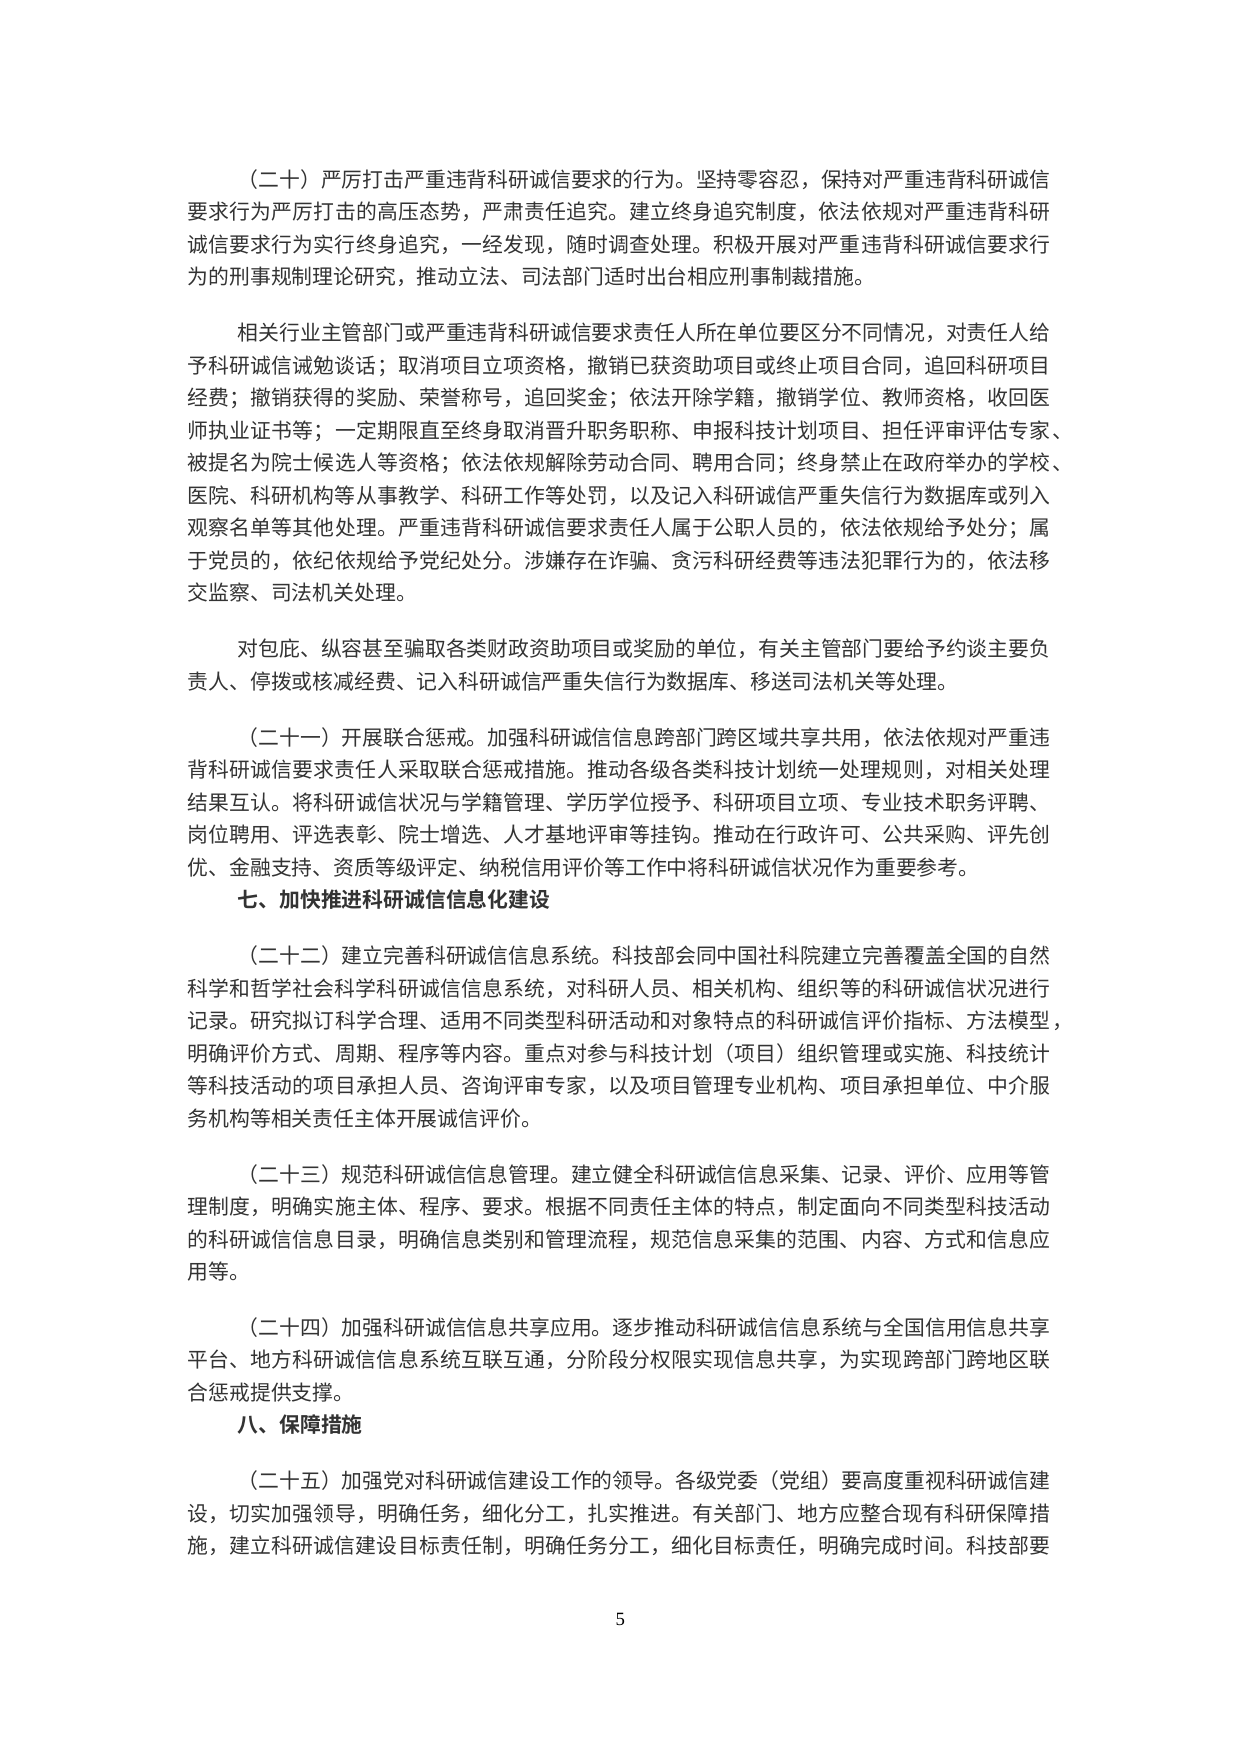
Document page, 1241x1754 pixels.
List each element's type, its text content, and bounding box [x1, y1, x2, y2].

text （二十四）加强科研诚信信息共享应用。逐步推动科研诚信信息系统与全国信用信息共享平台、地方科研诚信信息系统互联互通，分阶段分权限实现信息共享，为实现跨部门跨地区联合惩戒提供支撑。 [187, 1310, 1053, 1408]
text （二十二）建立完善科研诚信信息系统。科技部会同中国社科院建立完善覆盖全国的自然科学和哲学社会科学科研诚信信息系统，对科研人员、相关机构、组织等的科研诚信状况进行记录。研究拟订科学合理、适用不同类型科研活动和对象特点的科研诚信评价指标、方法模型，明确评价方式、周期、程序等内容。重点对参与科技计划（项目）组织管理或实施、科技统计等科技活动的项目承担人员、咨询评审专家，以及项目管理专业机构、项目承担单位、中介服务机构等相关责任主体开展诚信评价。 [187, 938, 1053, 1133]
text 对包庇、纵容甚至骗取各类财政资助项目或奖励的单位，有关主管部门要给予约谈主要负责人、停拨或核减经费、记入科研诚信严重失信行为数据库、移送司法机关等处理。 [187, 631, 1053, 696]
text 相关行业主管部门或严重违背科研诚信要求责任人所在单位要区分不同情况，对责任人给予科研诚信诫勉谈话；取消项目立项资格，撤销已获资助项目或终止项目合同，追回科研项目经费；撤销获得的奖励、荣誉称号，追回奖金；依法开除学籍，撤销学位、教师资格，收回医师执业证书等；一定期限直至终身取消晋升职务职称、申报科技计划项目、担任评审评估专家、被提名为院士候选人等资格；依法依规解除劳动合同、聘用合同；终身禁止在政府举办的学校、医院、科研机构等从事教学、科研工作等处罚，以及记入科研诚信严重失信行为数据库或列入观察名单等其他处理。严重违背科研诚信要求责任人属于公职人员的，依法依规给予处分；属于党员的，依纪依规给予党纪处分。涉嫌存在诈骗、贪污科研经费等违法犯罪行为的，依法移交监察、司法机关处理。 [187, 315, 1053, 608]
text （二十）严厉打击严重违背科研诚信要求的行为。坚持零容忍，保持对严重违背科研诚信要求行为严厉打击的高压态势，严肃责任追究。建立终身追究制度，依法依规对严重违背科研诚信要求行为实行终身追究，一经发现，随时调查处理。积极开展对严重违背科研诚信要求行为的刑事规制理论研究，推动立法、司法部门适时出台相应刑事制裁措施。 [187, 162, 1053, 292]
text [187, 1463, 1053, 1561]
text 七、加快推进科研诚信信息化建设 [187, 882, 1053, 915]
text （二十一）开展联合惩戒。加强科研诚信信息跨部门跨区域共享共用，依法依规对严重违背科研诚信要求责任人采取联合惩戒措施。推动各级各类科技计划统一处理规则，对相关处理结果互认。将科研诚信状况与学籍管理、学历学位授予、科研项目立项、专业技术职务评聘、岗位聘用、评选表彰、院士增选、人才基地评审等挂钩。推动在行政许可、公共采购、评先创优、金融支持、资质等级评定、纳税信用评价等工作中将科研诚信状况作为重要参考。 [187, 720, 1053, 882]
text 八、保障措施 [187, 1408, 1053, 1440]
text （二十三）规范科研诚信信息管理。建立健全科研诚信信息采集、记录、评价、应用等管理制度，明确实施主体、程序、要求。根据不同责任主体的特点，制定面向不同类型科技活动的科研诚信信息目录，明确信息类别和管理流程，规范信息采集的范围、内容、方式和信息应用等。 [187, 1157, 1053, 1287]
